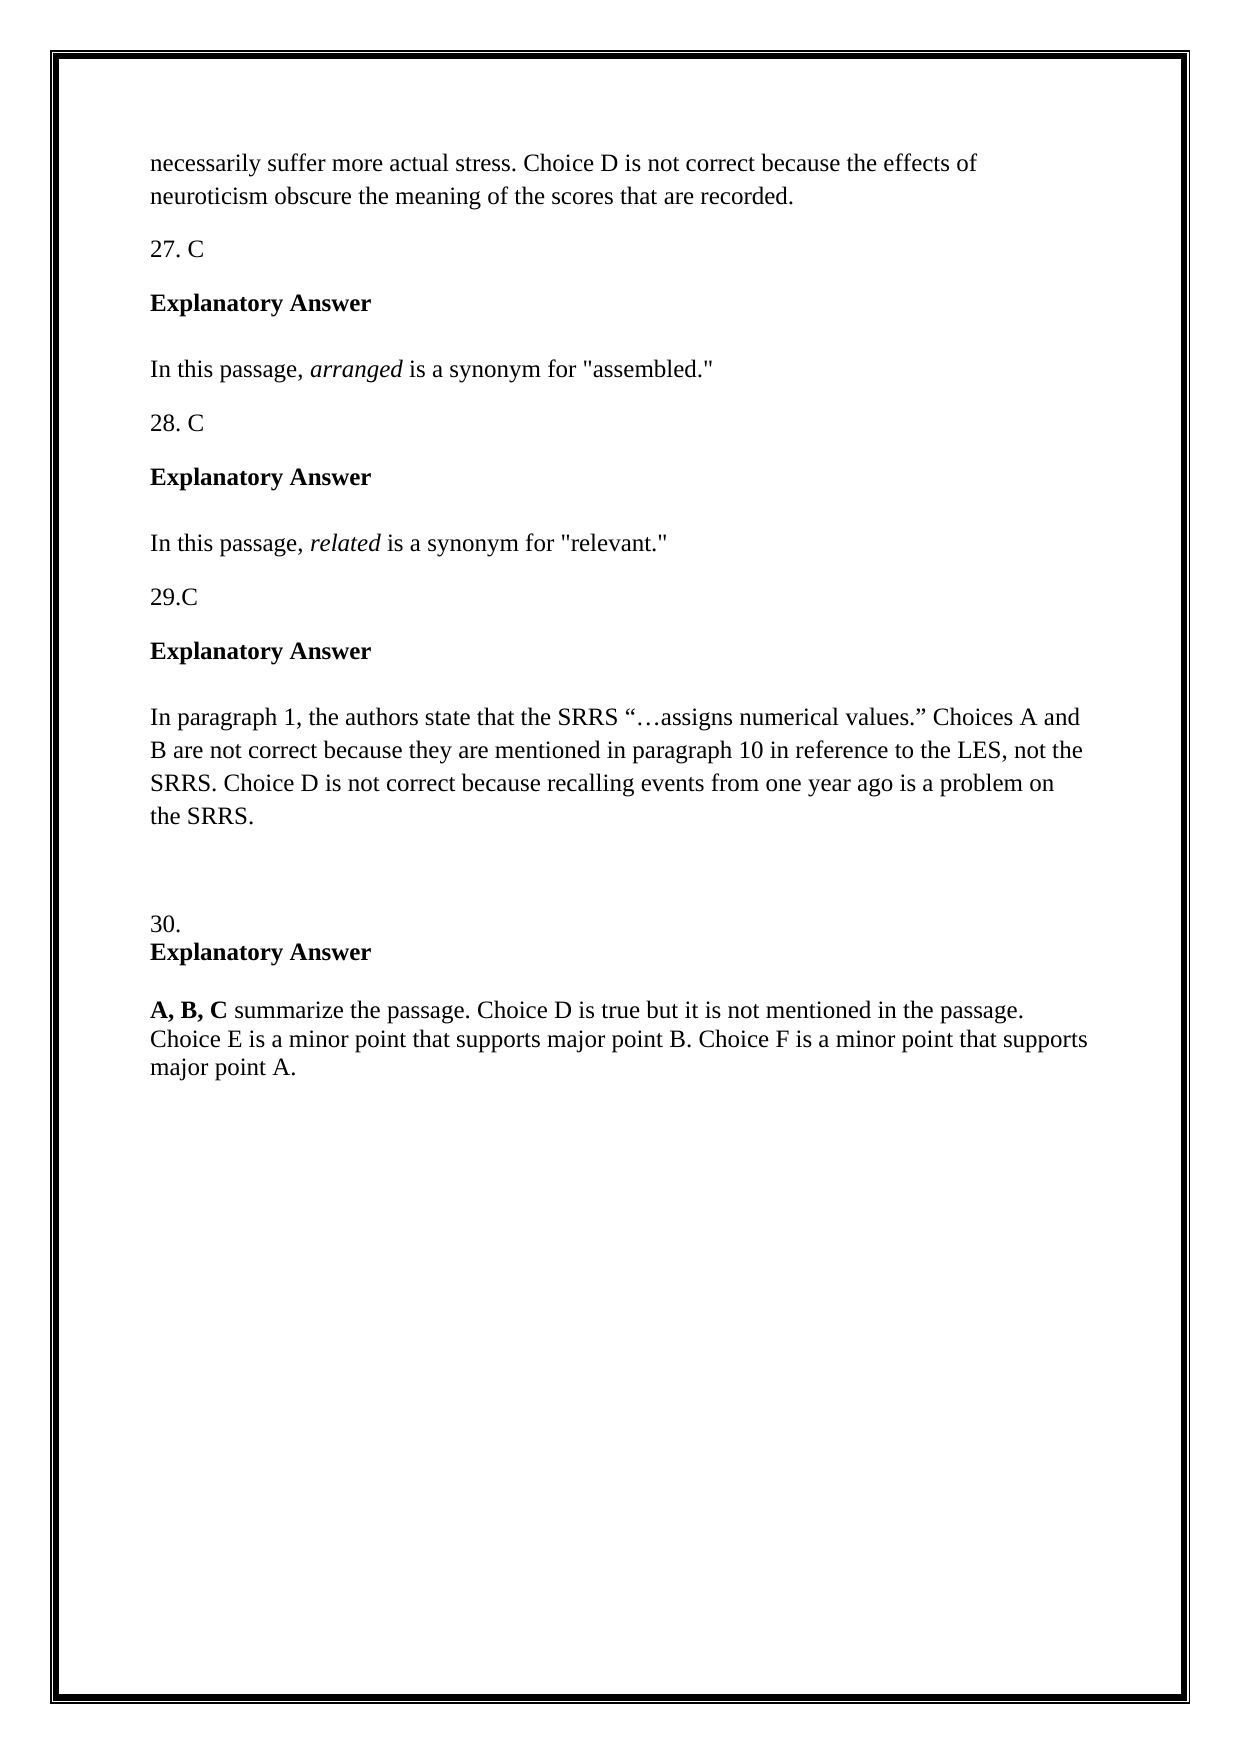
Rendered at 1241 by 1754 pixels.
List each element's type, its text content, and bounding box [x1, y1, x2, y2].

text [150, 148, 1090, 209]
text 28. C [150, 408, 1090, 437]
text Explanatory Answer In paragraph 1, the authors state that the SRRS “…assigns numerical values.” Choices A and B are not correct because they are mentioned in paragraph 10 in reference to the LES, not the SRRS. Choice D is not correct because recalling events from one year ago is a problem on the SRRS. [150, 636, 1090, 830]
text 29.C [150, 582, 1090, 611]
text Explanatory Answer In this passage, arranged is a synonym for "assembled." [150, 288, 1090, 383]
text 27. C [150, 234, 1090, 263]
text Explanatory Answer A, B, C summarize the passage. Choice D is true but it is not mentioned in the passage. Choice E is a minor point that supports major point B. Choice F is a minor point that supports major point A. [150, 937, 1090, 1081]
text Explanatory Answer In this passage, related is a synonym for "relevant." [150, 462, 1090, 557]
text 30. [150, 909, 1090, 937]
